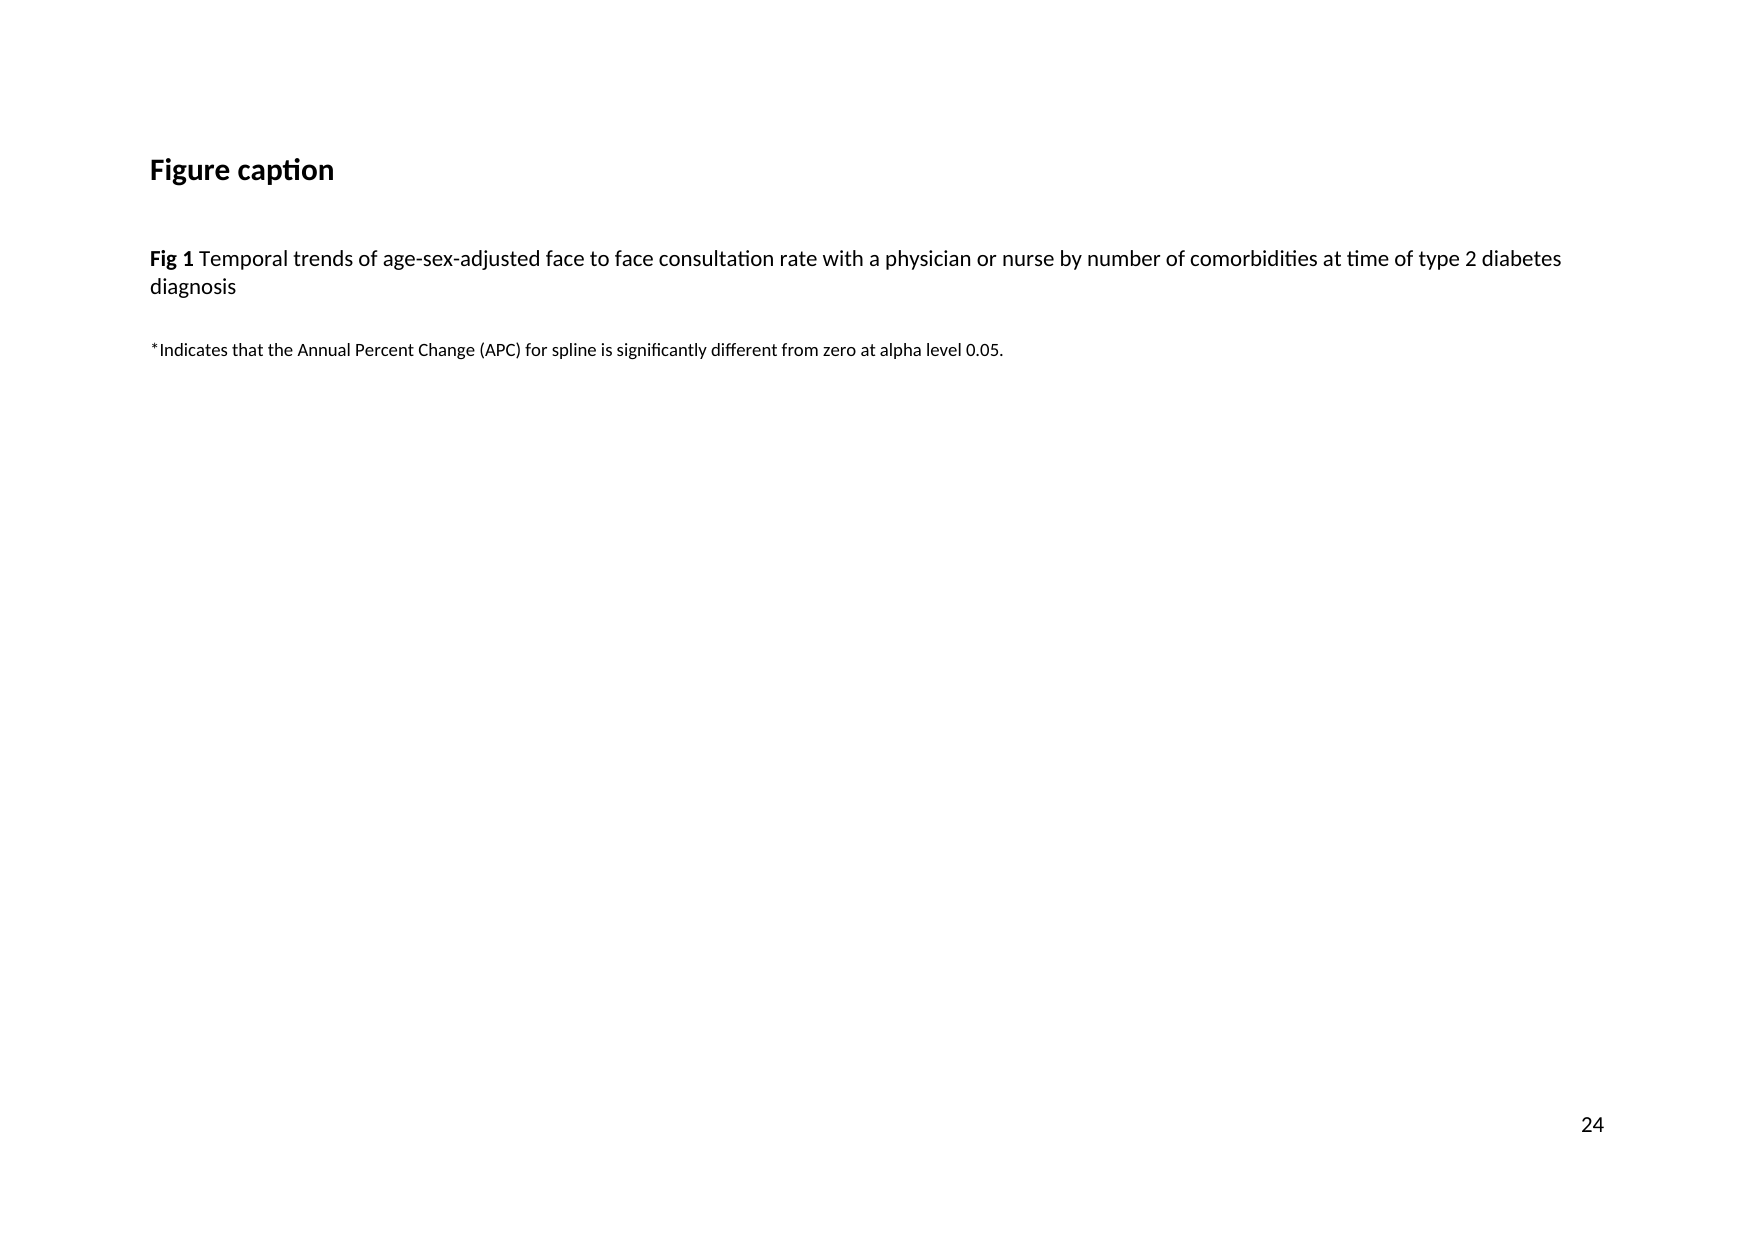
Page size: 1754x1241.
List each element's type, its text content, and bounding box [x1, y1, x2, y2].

text Figure caption [150, 150, 1604, 188]
text Fig 1 Temporal trends of age-sex-adjusted face to face consultation rate with a physician or nurse by number of comorbidities at time of type 2 diabetes diagnosis [150, 244, 1604, 300]
text *Indicates that the Annual Percent Change (APC) for spline is significantly different from zero at alpha level 0.05. [150, 338, 1604, 361]
